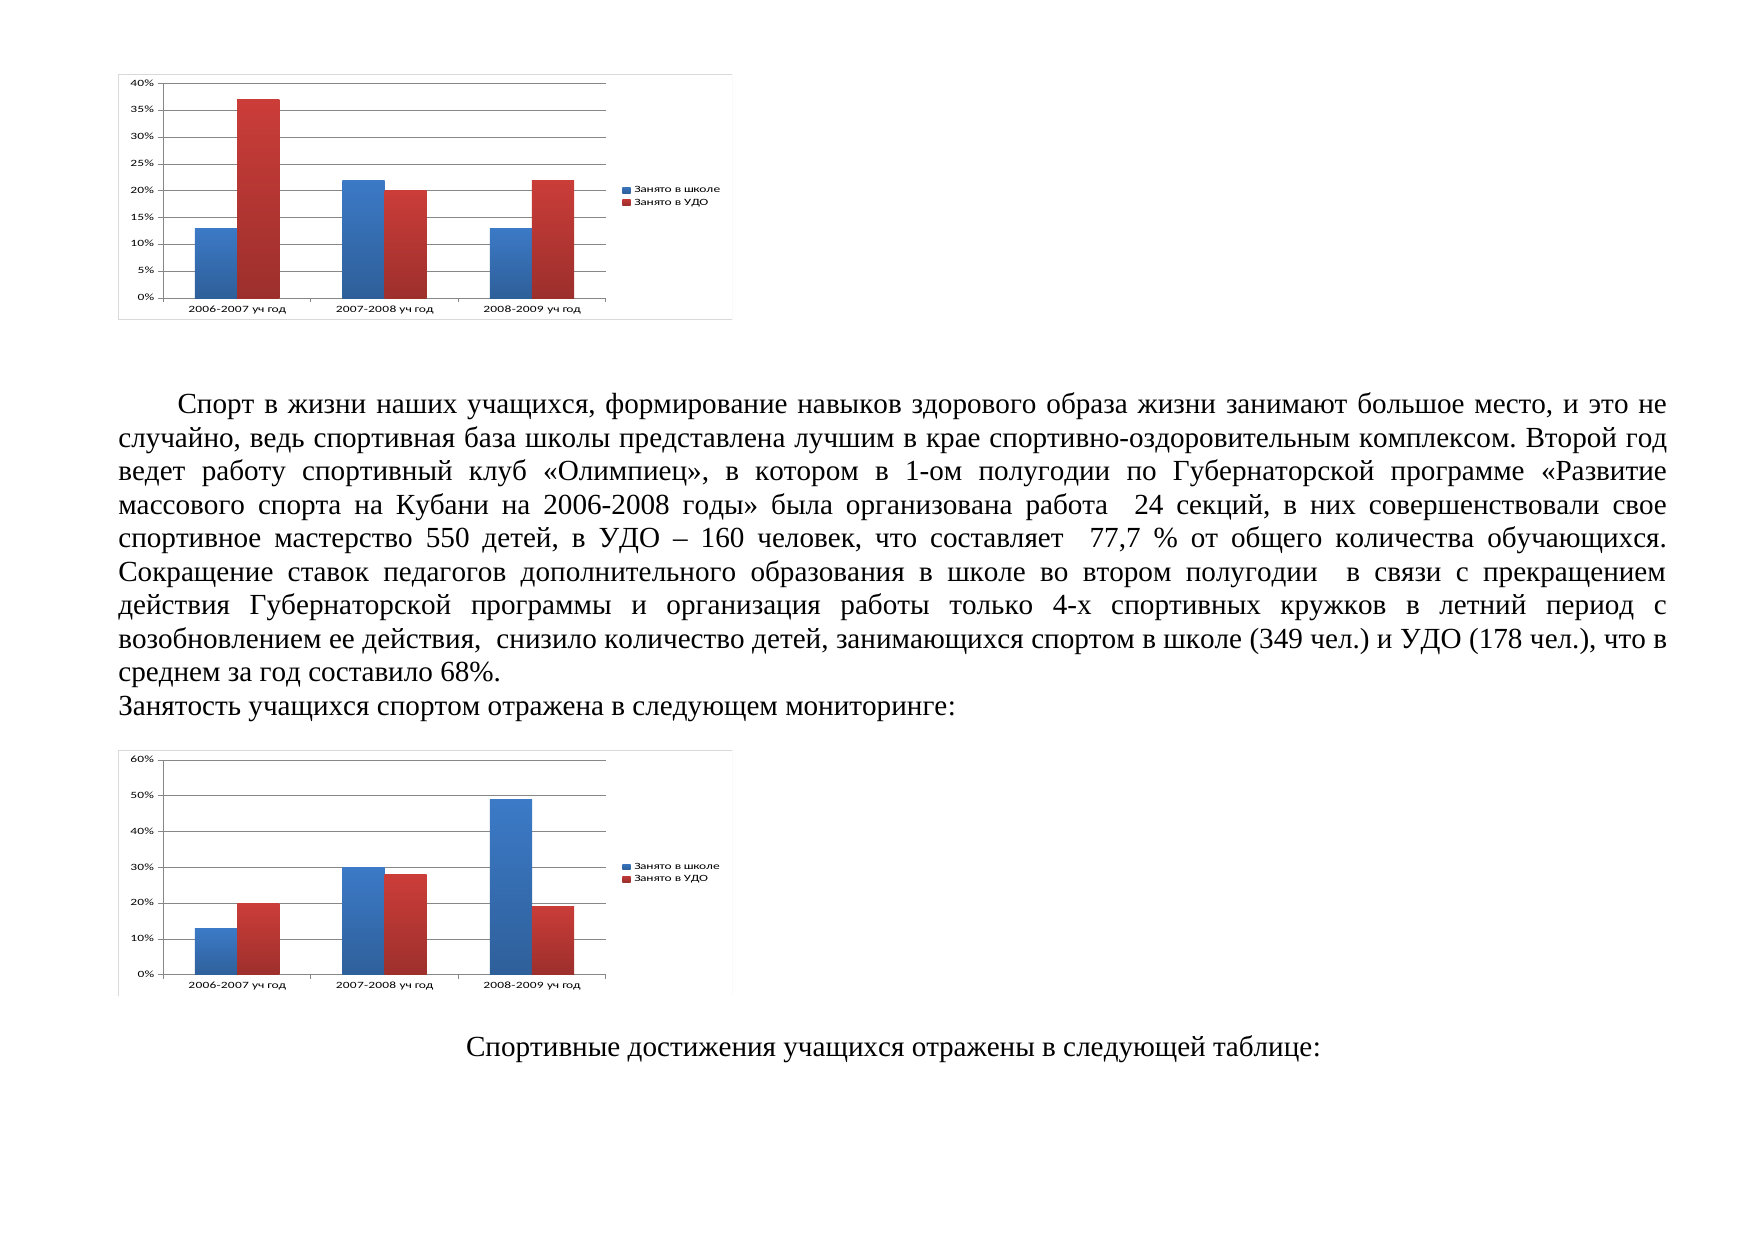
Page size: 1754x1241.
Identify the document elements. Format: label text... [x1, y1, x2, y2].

text Спорт в жизни наших учащихся, формирование навыков здорового образа жизни занимают большое место, и это не случайно, ведь спортивная база школы представлена лучшим в крае спортивно-оздоровительным комплексом. Второй год ведет работу спортивный клуб «Олимпиец», в котором в 1-ом полугодии по Губернаторской программе «Развитие массового спорта на Кубани на 2006-2008 годы» была организована работа 24 секций, в них совершенствовали свое спортивное мастерство 550 детей, в УДО – 160 человек, что составляет 77,7 % от общего количества обучающихся. Сокращение ставок педагогов дополнительного образования в школе во втором полугодии в связи с прекращением действия Губернаторской программы и организация работы только 4-х спортивных кружков в летний период с возобновлением ее действия, снизило количество детей, занимающихся спортом в школе (349 чел.) и УДО (178 чел.), что в среднем за год составило 68%. [118, 386, 1668, 688]
text Занятость учащихся спортом отражена в следующем мониторинге: [118, 688, 1668, 722]
text Спортивные достижения учащихся отражены в следующей таблице: [118, 1029, 1668, 1063]
